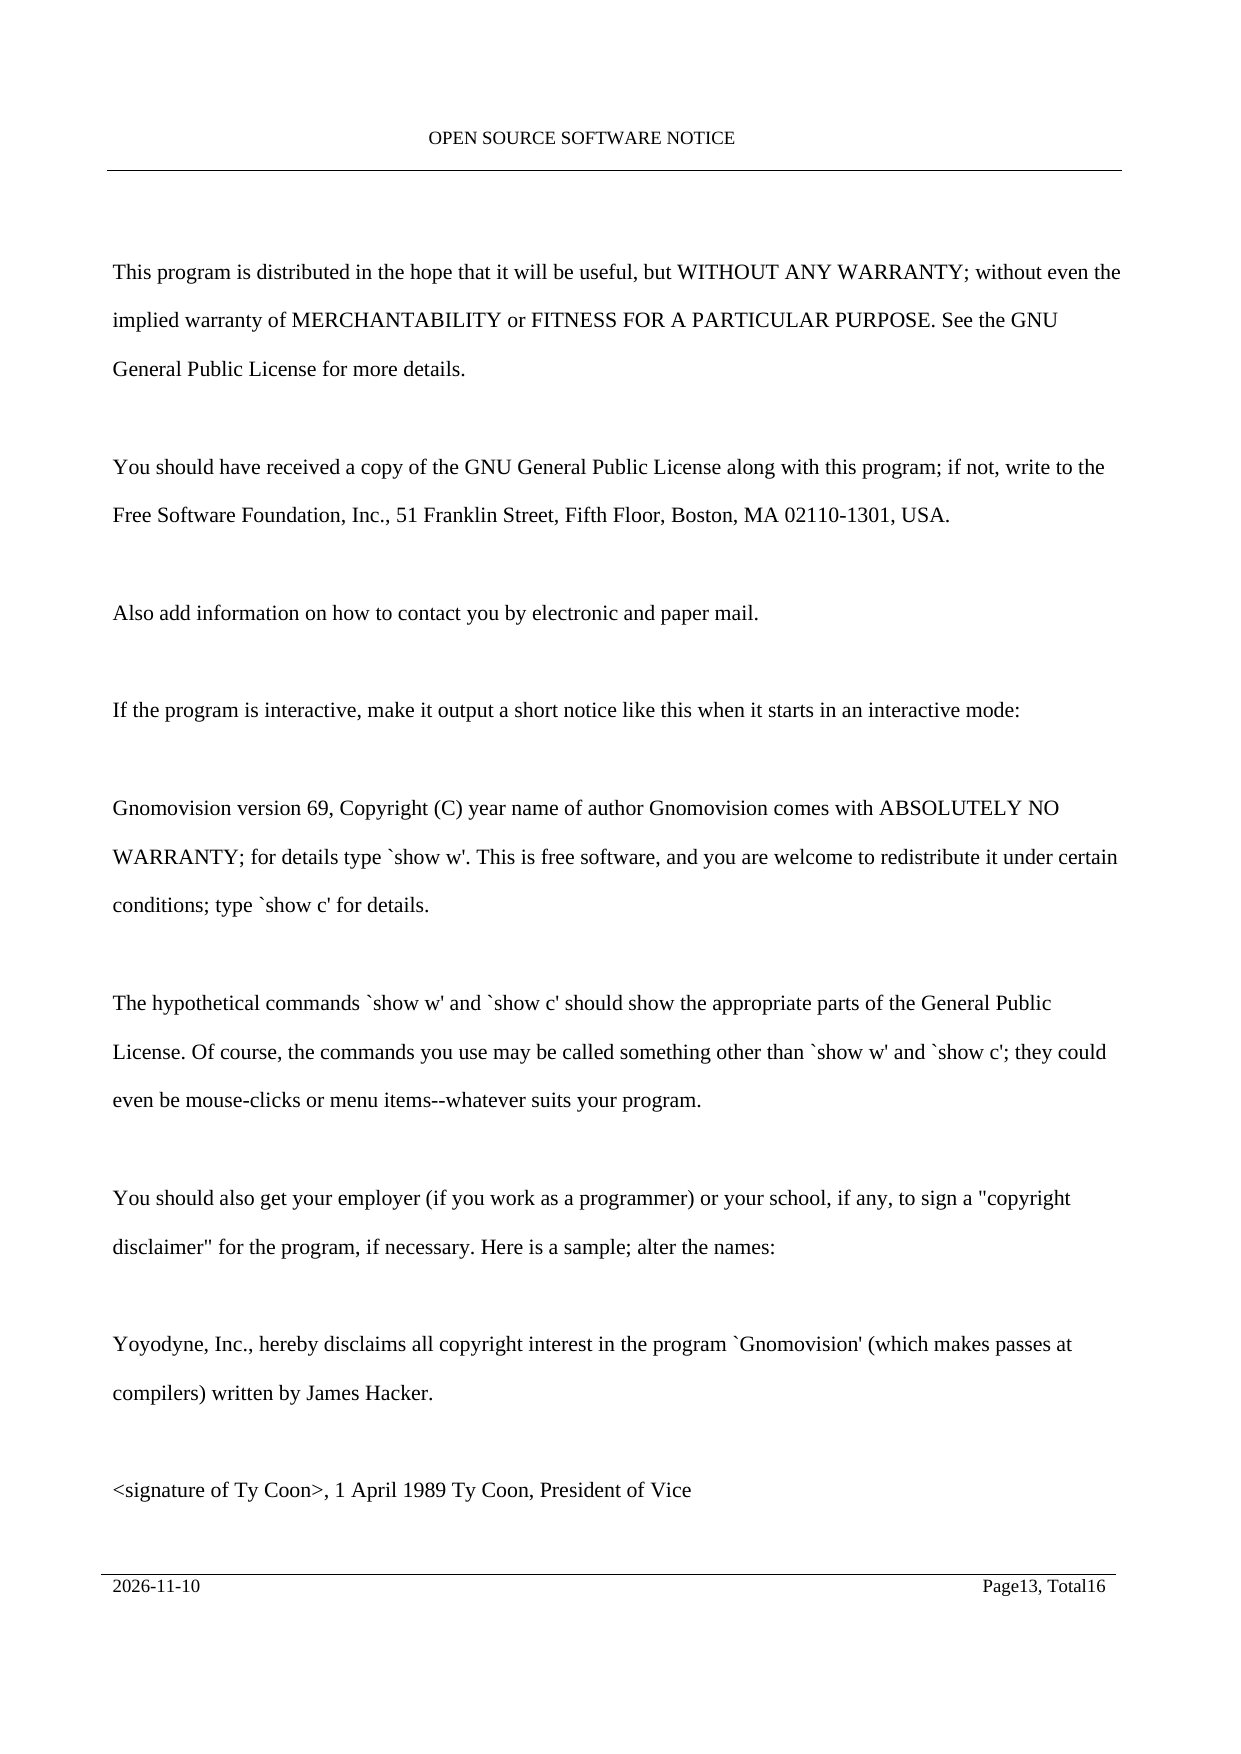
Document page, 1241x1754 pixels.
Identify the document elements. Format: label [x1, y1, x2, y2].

text [112, 206, 1128, 1506]
